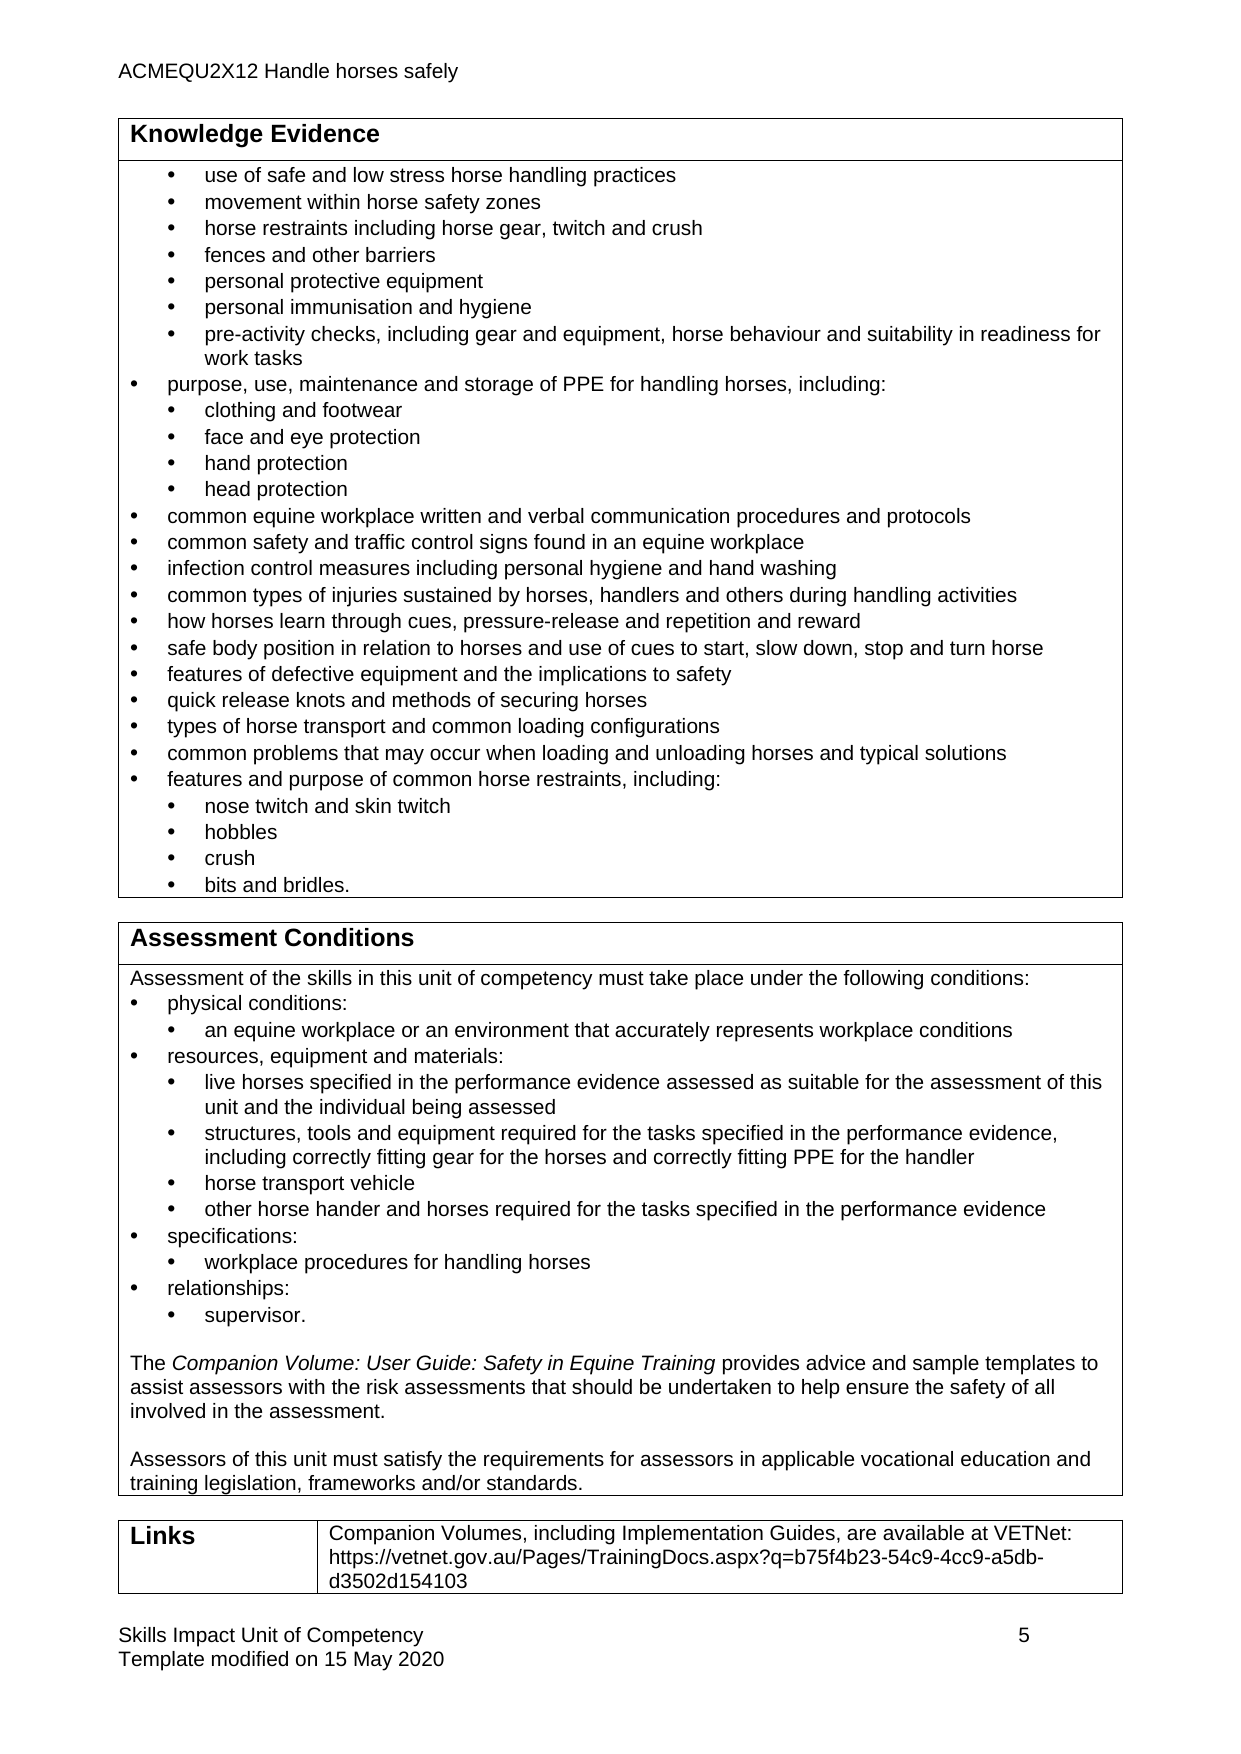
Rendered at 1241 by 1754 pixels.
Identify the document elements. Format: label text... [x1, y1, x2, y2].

table_header Companion Volumes, including Implementation Guides, are available at VETNet: https://vetnet.gov.au/Pages/TrainingDocs.aspx?q=b75f4b23-54c9-4cc9-a5db-d3502d154103 [318, 1521, 1122, 1593]
table_cell Assessment of the skills in this unit of competency must take place under the following conditions: physical conditions: an equine workplace or an environment that accurately represents workplace conditions resources, equipment and materials: live horses specified in the performance evidence assessed as suitable for the assessment of this unit and the individual being assessed structures, tools and equipment required for the tasks specified in the performance evidence, including correctly fitting gear for the horses and correctly fitting PPE for the handler horse transport vehicle other horse hander and horses required for the tasks specified in the performance evidence specifications: workplace procedures for handling horses relationships: supervisor. The Companion Volume: User Guide: Safety in Equine Training provides advice and sample templates to assist assessors with the risk assessments that should be undertaken to help ensure the safety of all involved in the assessment. Assessors of this unit must satisfy the requirements for assessors in applicable vocational education and training legislation, frameworks and/or standards. [119, 965, 1122, 1495]
table_header Knowledge Evidence [119, 119, 1122, 160]
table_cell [119, 161, 1122, 897]
table_header Assessment Conditions [119, 923, 1122, 964]
table_header Links [119, 1521, 317, 1593]
